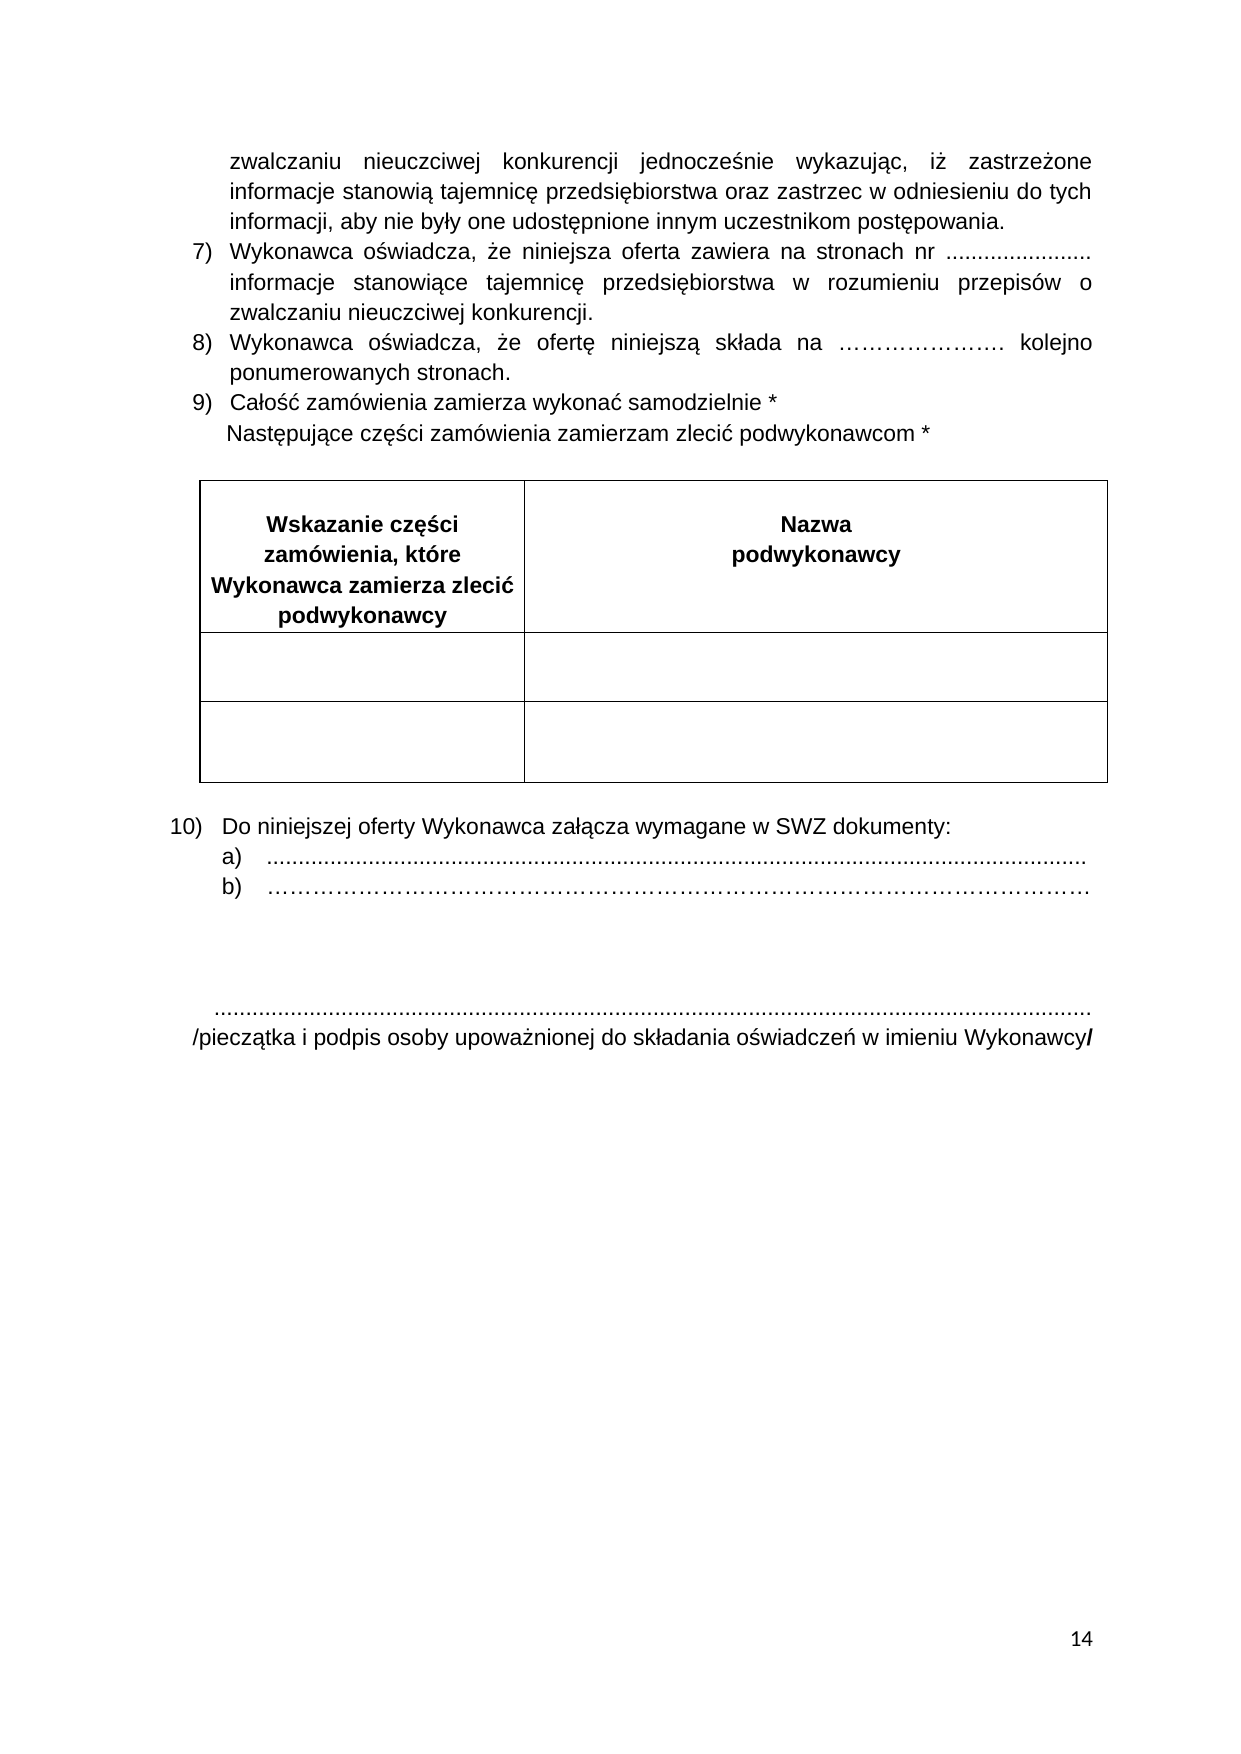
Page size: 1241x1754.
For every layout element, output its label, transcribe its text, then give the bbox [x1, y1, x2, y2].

text /pieczątka i podpis osoby upoważnionej do składania oświadczeń w imieniu Wykonawcy/ [162, 1024, 1093, 1051]
list Całość zamówienia zamierza wykonać samodzielnie * [192, 389, 1093, 416]
text .......................................................................................................................................... [162, 994, 1093, 1021]
list Wykonawca oświadcza, że ofertę niniejszą składa na …………………. kolejno ponumerowanych stronach. [192, 329, 1093, 385]
list Wykonawca oświadcza, że niniejsza oferta zawiera na stronach nr ....................... informacje stanowiące tajemnicę przedsiębiorstwa w rozumieniu przepisów o zwalczaniu nieuczciwej konkurencji. [192, 238, 1093, 325]
text Następujące części zamówienia zamierzam zlecić podwykonawcom * [162, 419, 1093, 446]
list ................................................................................................................................. [222, 843, 1093, 869]
list ……………………………………………………………………………………………… [222, 873, 1093, 900]
table_header Nazwa podwykonawcy [525, 481, 1107, 632]
table_cell [525, 633, 1107, 701]
list Do niniejszej oferty Wykonawca załącza wymagane w SWZ dokumenty: [169, 813, 1093, 839]
table_cell [201, 633, 524, 701]
table_header Wskazanie części zamówienia, które Wykonawca zamierza zlecić podwykonawcy [201, 481, 524, 632]
table_cell [201, 702, 524, 782]
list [192, 148, 1093, 234]
table_cell [525, 702, 1107, 782]
